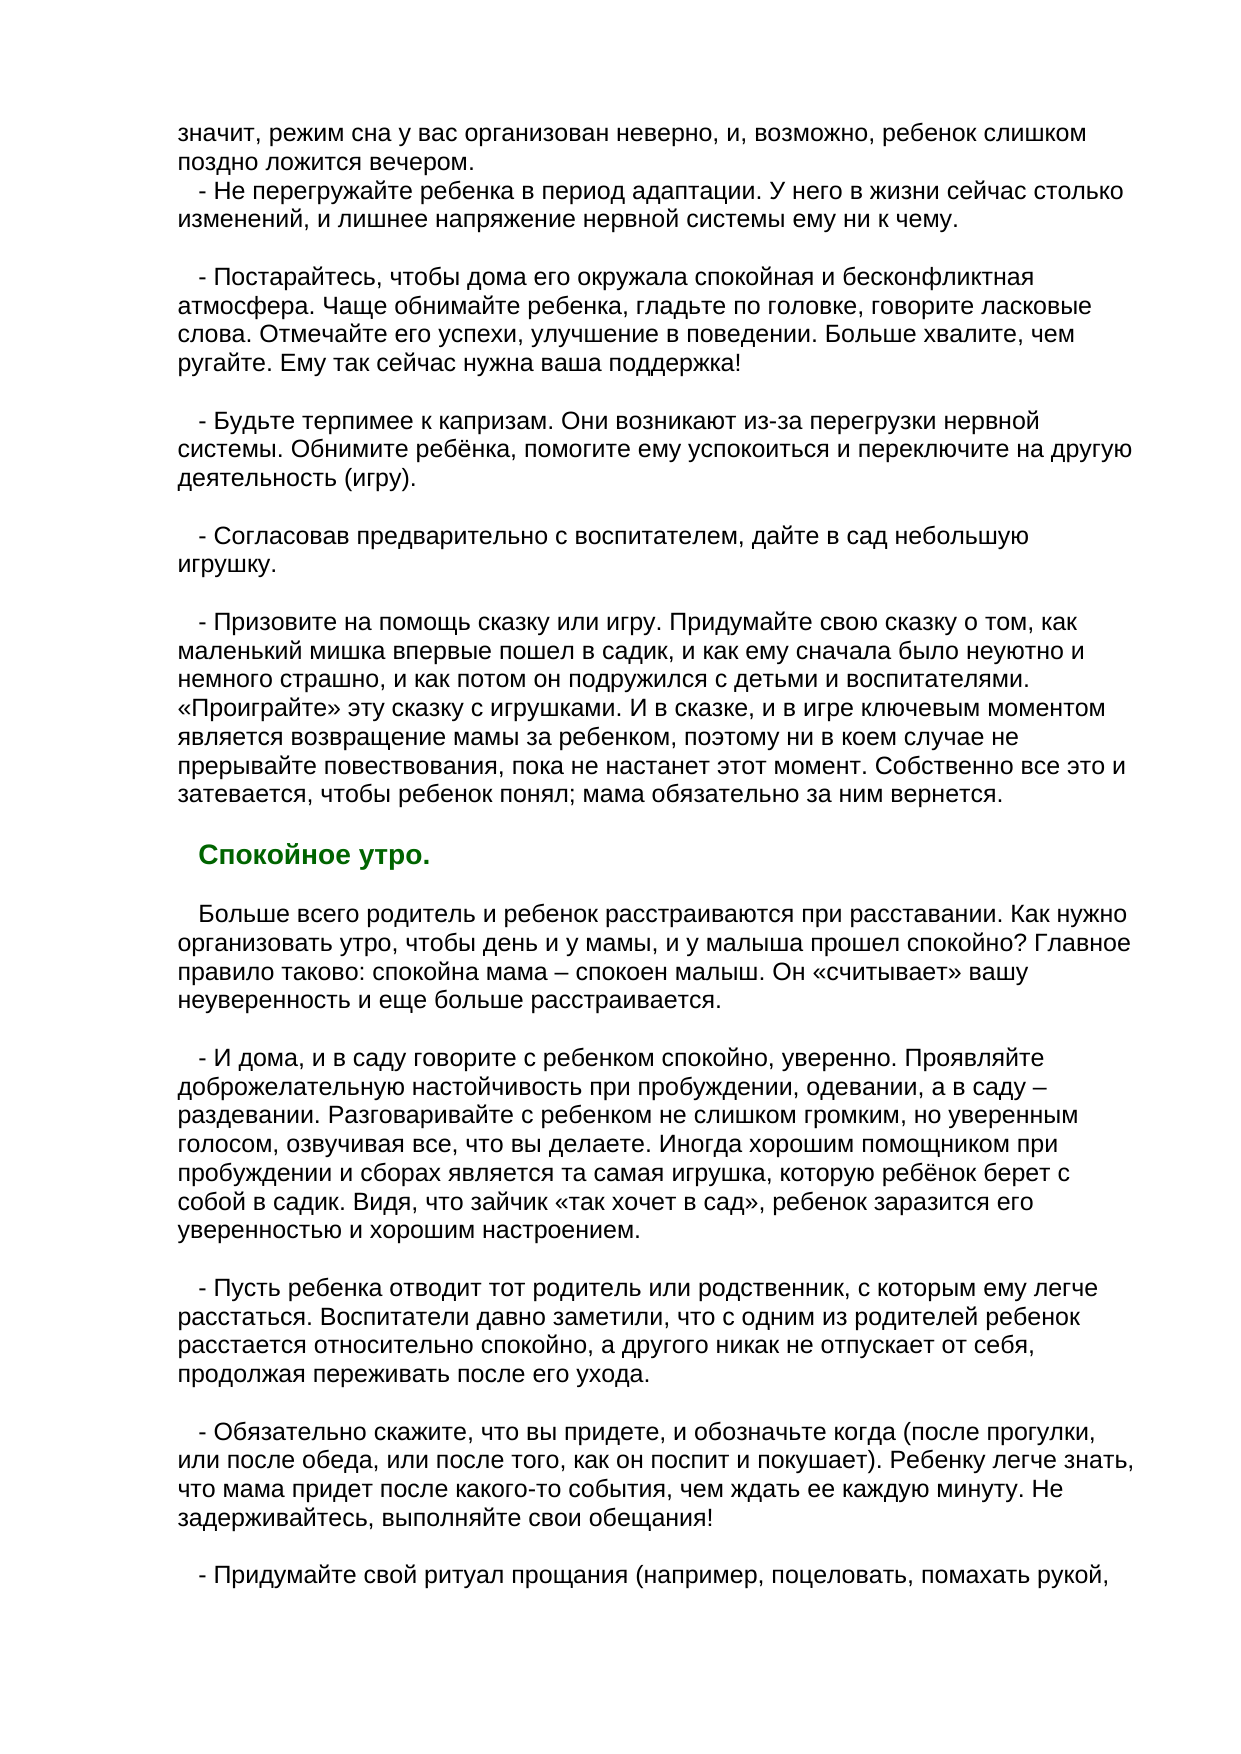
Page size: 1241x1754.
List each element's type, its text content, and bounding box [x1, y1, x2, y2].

text - Призовите на помощь сказку или игру. Придумайте свою сказку о том, как маленький мишка впервые пошел в садик, и как ему сначала было неуютно и немного страшно, и как потом он подружился с детьми и воспитателями. «Проиграйте» эту сказку с игрушками. И в сказке, и в игре ключевым моментом является возвращение мамы за ребенком, поэтому ни в коем случае не прерывайте повествования, пока не настанет этот момент. Собственно все это и затевается, чтобы ребенок понял; мама обязательно за ним вернется. [177, 578, 1144, 808]
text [177, 118, 1144, 176]
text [177, 838, 1144, 1589]
text - Не перегружайте ребенка в период адаптации. У него в жизни сейчас столько изменений, и лишнее напряжение нервной системы ему ни к чему. - Постарайтесь, чтобы дома его окружала спокойная и бесконфликтная атмосфера. Чаще обнимайте ребенка, гладьте по головке, говорите ласковые слова. Отмечайте его успехи, улучшение в поведении. Больше хвалите, чем ругайте. Ему так сейчас нужна ваша поддержка! - Будьте терпимее к капризам. Они возникают из-за перегрузки нервной системы. Обнимите ребёнка, помогите ему успокоиться и переключите на другую деятельность (игру). - Согласовав предварительно с воспитателем, дайте в сад небольшую игрушку. [177, 176, 1144, 578]
